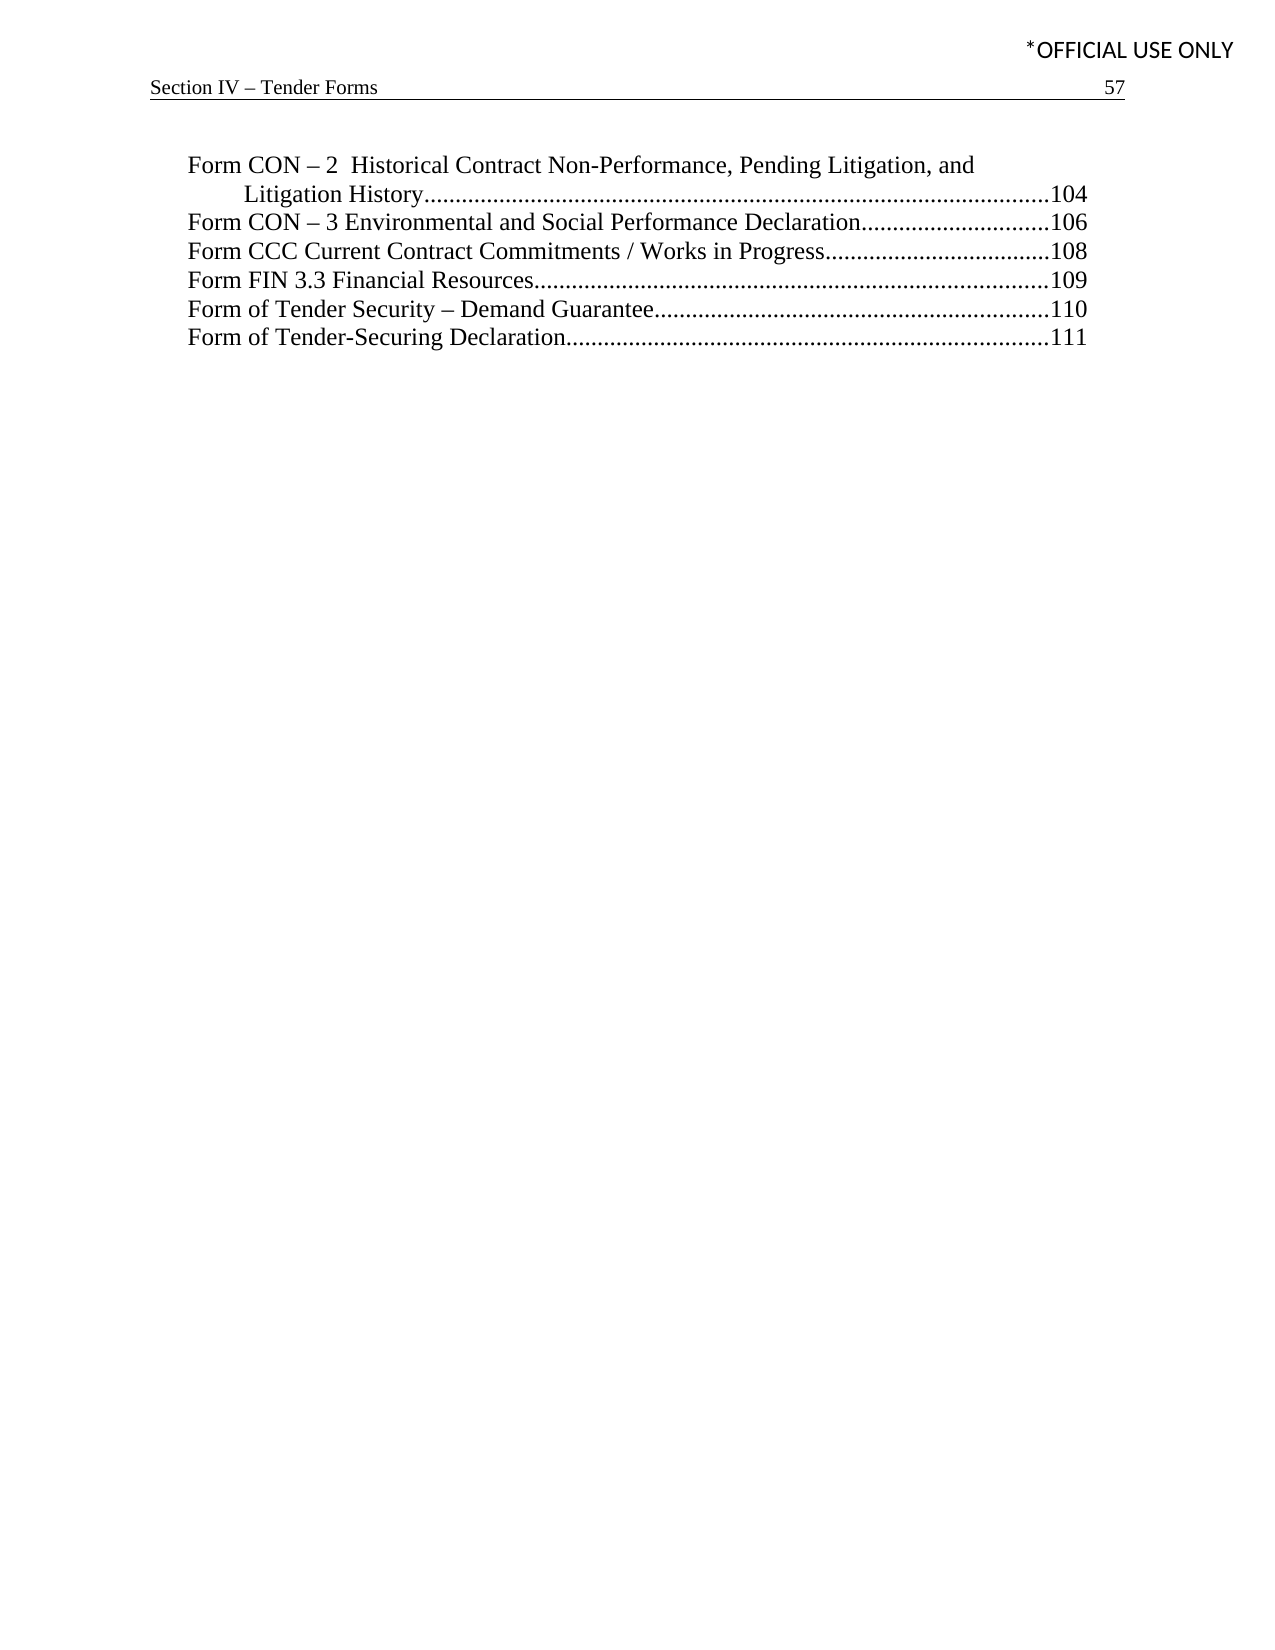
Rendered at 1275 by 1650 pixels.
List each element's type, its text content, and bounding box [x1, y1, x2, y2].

text Form CON – 3 Environmental and Social Performance Declaration 106 [187, 207, 1059, 236]
text Form CCC Current Contract Commitments / Works in Progress 108 [187, 236, 1059, 265]
text Form of Tender-Securing Declaration 111 [187, 322, 1059, 351]
text Form FIN 3.3 Financial Resources 109 [187, 265, 1059, 294]
text Form CON – 2 Historical Contract Non-Performance, Pending Litigation, and Litigation History 104 [187, 150, 1059, 207]
text Form of Tender Security – Demand Guarantee 110 [187, 294, 1059, 322]
